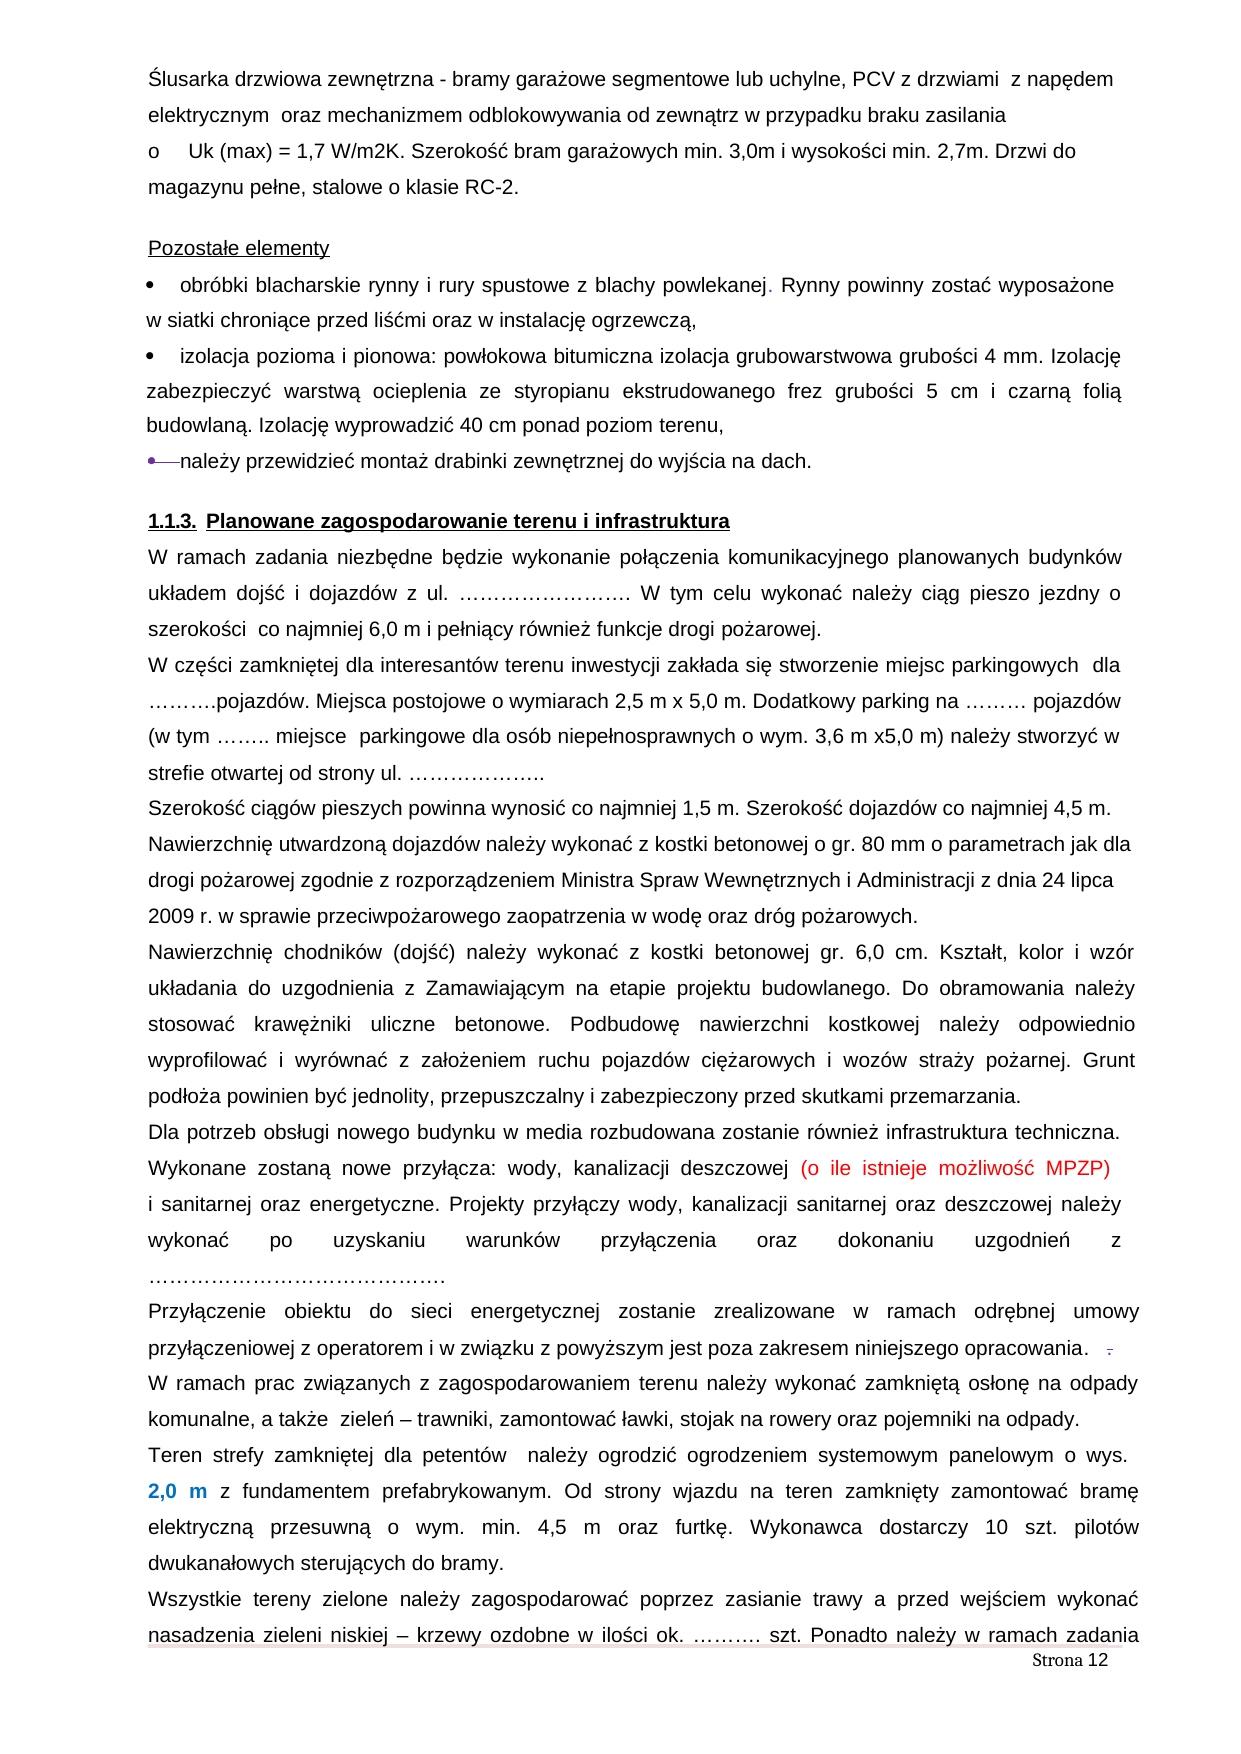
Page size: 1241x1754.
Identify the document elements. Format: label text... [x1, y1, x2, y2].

text Szerokość ciągów pieszych powinna wynosić co najmniej 1,5 m. Szerokość dojazdów co najmniej 4,5 m. Nawierzchnię utwardzoną dojazdów należy wykonać z kostki betonowej o gr. 80 mm o parametrach jak dla drogi pożarowej zgodnie z rozporządzeniem Ministra Spraw Wewnętrznych i Administracji z dnia 24 lipca 2009 r. w sprawie przeciwpożarowego zaopatrzenia w wodę oraz dróg pożarowych. [148, 796, 1136, 928]
list obróbki blacharskie rynny i rury spustowe z blachy powlekanej. Rynny powinny zostać wyposażone w siatki chroniące przed liśćmi oraz w instalację ogrzewczą, [146, 273, 1122, 332]
text Teren strefy zamkniętej dla petentów należy ogrodzić ogrodzeniem systemowym panelowym o wys. 2,0 m z fundamentem prefabrykowanym. Od strony wjazdu na teren zamknięty zamontować bramę elektryczną przesuwną o wym. min. 4,5 m oraz furtkę. Wykonawca dostarczy 10 szt. pilotów dwukanałowych sterujących do bramy. [148, 1443, 1140, 1575]
text W części zamkniętej dla interesantów terenu inwestycji zakłada się stworzenie miejsc parkingowych dla ……….pojazdów. Miejsca postojowe o wymiarach 2,5 m x 5,0 m. Dodatkowy parking na ……… pojazdów (w tym …….. miejsce parkingowe dla osób niepełnosprawnych o wym. 3,6 m x5,0 m) należy stworzyć w strefie otwartej od strony ul. ……………….. [148, 652, 1122, 784]
text W ramach prac związanych z zagospodarowaniem terenu należy wykonać zamkniętą osłonę na odpady komunalne, a także zieleń – trawniki, zamontować ławki, stojak na rowery oraz pojemniki na odpady. [148, 1371, 1140, 1431]
text W ramach zadania niezbędne będzie wykonanie połączenia komunikacyjnego planowanych budynków układem dojść i dojazdów z ul. ……………………. W tym celu wykonać należy ciąg pieszo jezdny o szerokości co najmniej 6,0 m i pełniący również funkcje drogi pożarowej. [148, 545, 1123, 641]
text Nawierzchnię chodników (dojść) należy wykonać z kostki betonowej gr. 6,0 cm. Kształt, kolor i wzór układania do uzgodnienia z Zamawiającym na etapie projektu budowlanego. Do obramowania należy stosować krawężniki uliczne betonowe. Podbudowę nawierzchni kostkowej należy odpowiednio wyprofilować i wyrównać z założeniem ruchu pojazdów ciężarowych i wozów straży pożarnej. Grunt podłoża powinien być jednolity, przepuszczalny i zabezpieczony przed skutkami przemarzania. [148, 940, 1136, 1108]
text Ślusarka drzwiowa zewnętrzna - bramy garażowe segmentowe lub uchylne, PCV z drzwiami z napędem elektrycznym oraz mechanizmem odblokowywania od zewnątrz w przypadku braku zasilania o Uk (max) = 1,7 W/m2K. Szerokość bram garażowych min. 3,0m i wysokości min. 2,7m. Drzwi do magazynu pełne, stalowe o klasie RC-2. [148, 67, 1136, 198]
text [148, 1587, 1140, 1647]
text Przyłączenie obiektu do sieci energetycznej zostanie zrealizowane w ramach odrębnej umowy przyłączeniowej z operatorem i w związku z powyższym jest poza zakresem niniejszego opracowania. . [148, 1299, 1140, 1359]
subtitle Planowane zagospodarowanie terenu i infrastruktura [148, 509, 1136, 533]
list izolacja pozioma i pionowa: powłokowa bitumiczna izolacja grubowarstwowa grubości 4 mm. Izolację zabezpieczyć warstwą ocieplenia ze styropianu ekstrudowanego frez grubości 5 cm i czarną folią budowlaną. Izolację wyprowadzić 40 cm ponad poziom terenu, [146, 344, 1123, 437]
text Dla potrzeb obsługi nowego budynku w media rozbudowana zostanie również infrastruktura techniczna. Wykonane zostaną nowe przyłącza: wody, kanalizacji deszczowej (o ile istnieje możliwość MPZP) i sanitarnej oraz energetyczne. Projekty przyłączy wody, kanalizacji sanitarnej oraz deszczowej należy wykonać po uzyskaniu warunków przyłączenia oraz dokonaniu uzgodnień z ……………………………………. [148, 1120, 1122, 1287]
text Pozostałe elementy [148, 235, 1136, 259]
list należy przewidzieć montaż drabinki zewnętrznej do wyjścia na dach. [148, 449, 1136, 473]
